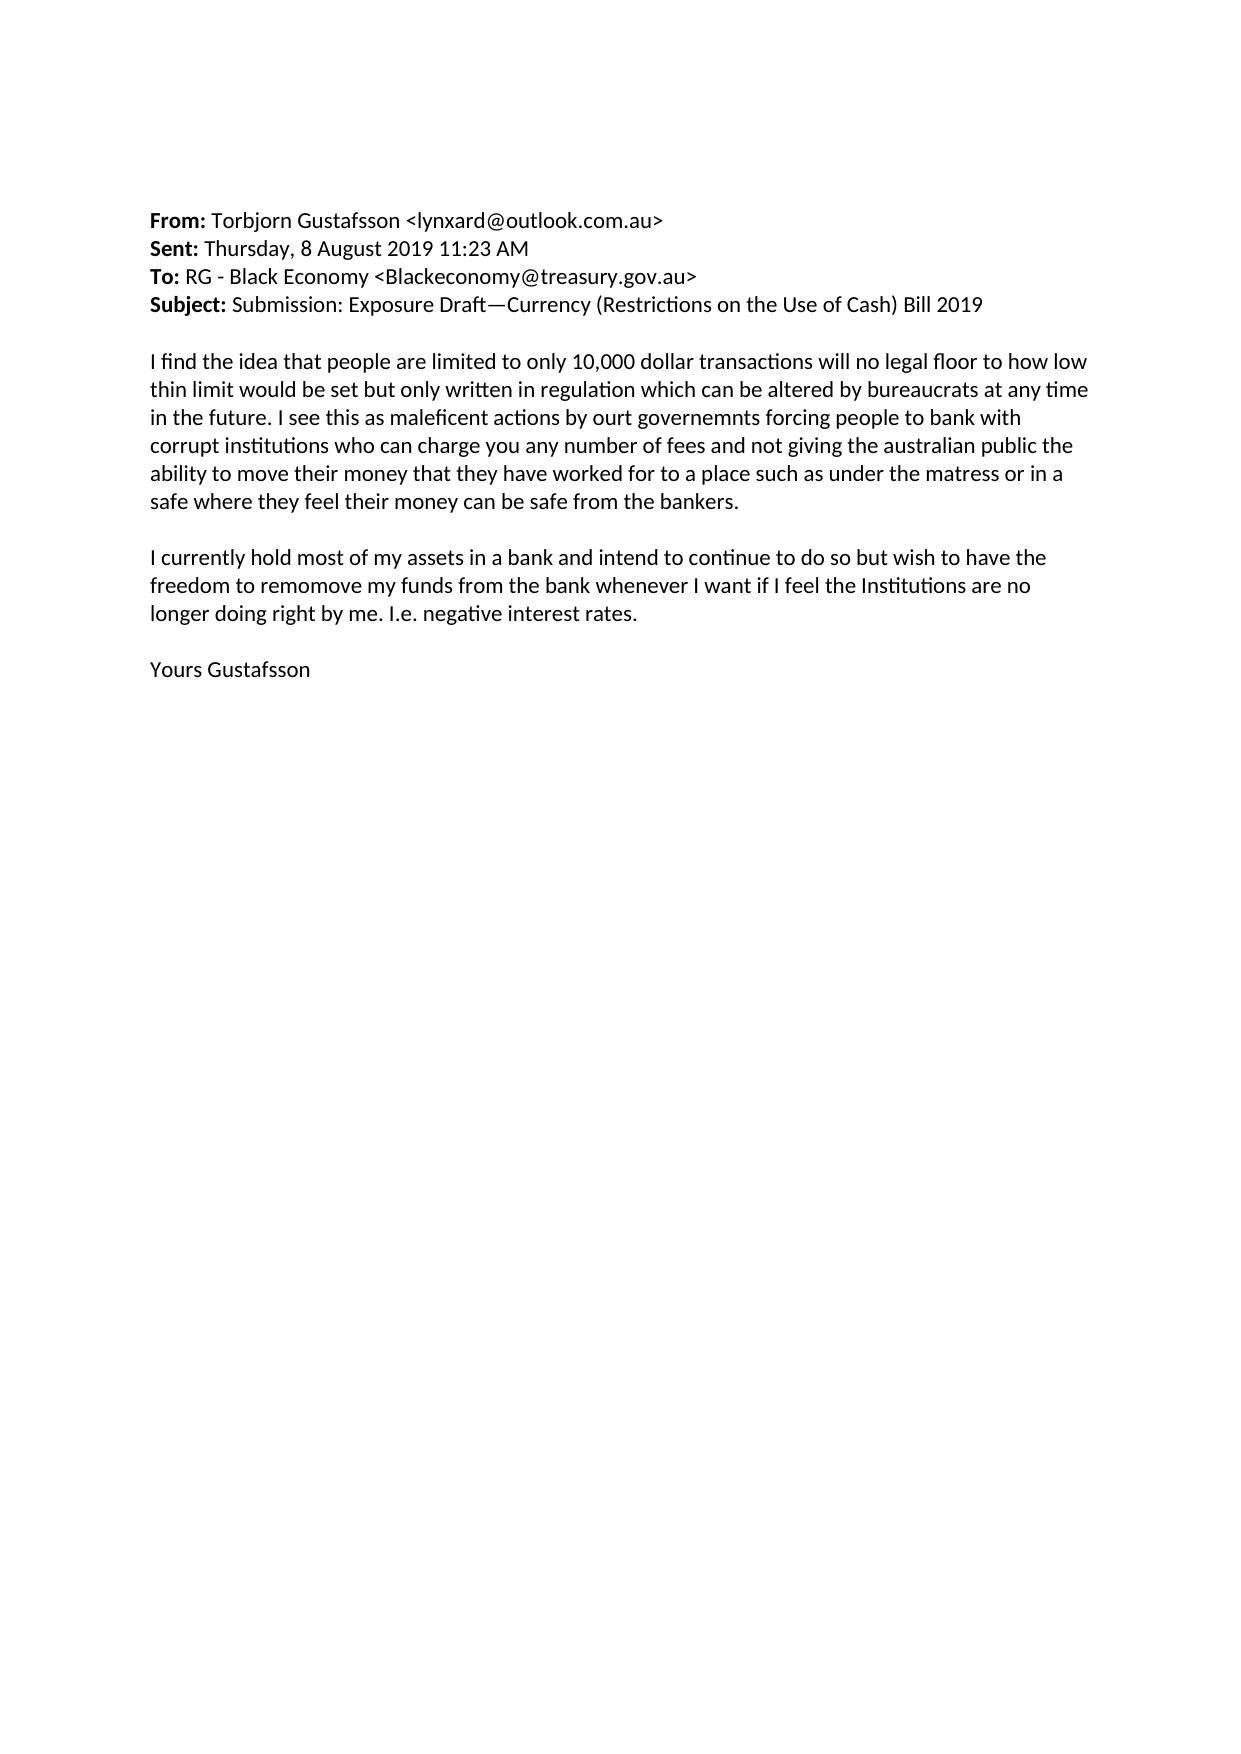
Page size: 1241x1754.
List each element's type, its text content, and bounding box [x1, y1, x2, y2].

text From: Torbjorn Gustafsson <lynxard@outlook.com.au> Sent: Thursday, 8 August 2019 11:23 AM To: RG - Black Economy <Blackeconomy@treasury.gov.au> Subject: Submission: Exposure Draft—Currency (Restrictions on the Use of Cash) Bill 2019 [150, 206, 1090, 318]
text I find the idea that people are limited to only 10,000 dollar transactions will no legal floor to how low thin limit would be set but only written in regulation which can be altered by bureaucrats at any time in the future. I see this as maleficent actions by ourt governemnts forcing people to bank with corrupt institutions who can charge you any number of fees and not giving the australian public the ability to move their money that they have worked for to a place such as under the matress or in a safe where they feel their money can be safe from the bankers. [150, 347, 1090, 515]
text Yours Gustafsson [150, 655, 1090, 683]
text I currently hold most of my assets in a bank and intend to continue to do so but wish to have the freedom to remomove my funds from the bank whenever I want if I feel the Institutions are no longer doing right by me. I.e. negative interest rates. [150, 543, 1090, 627]
